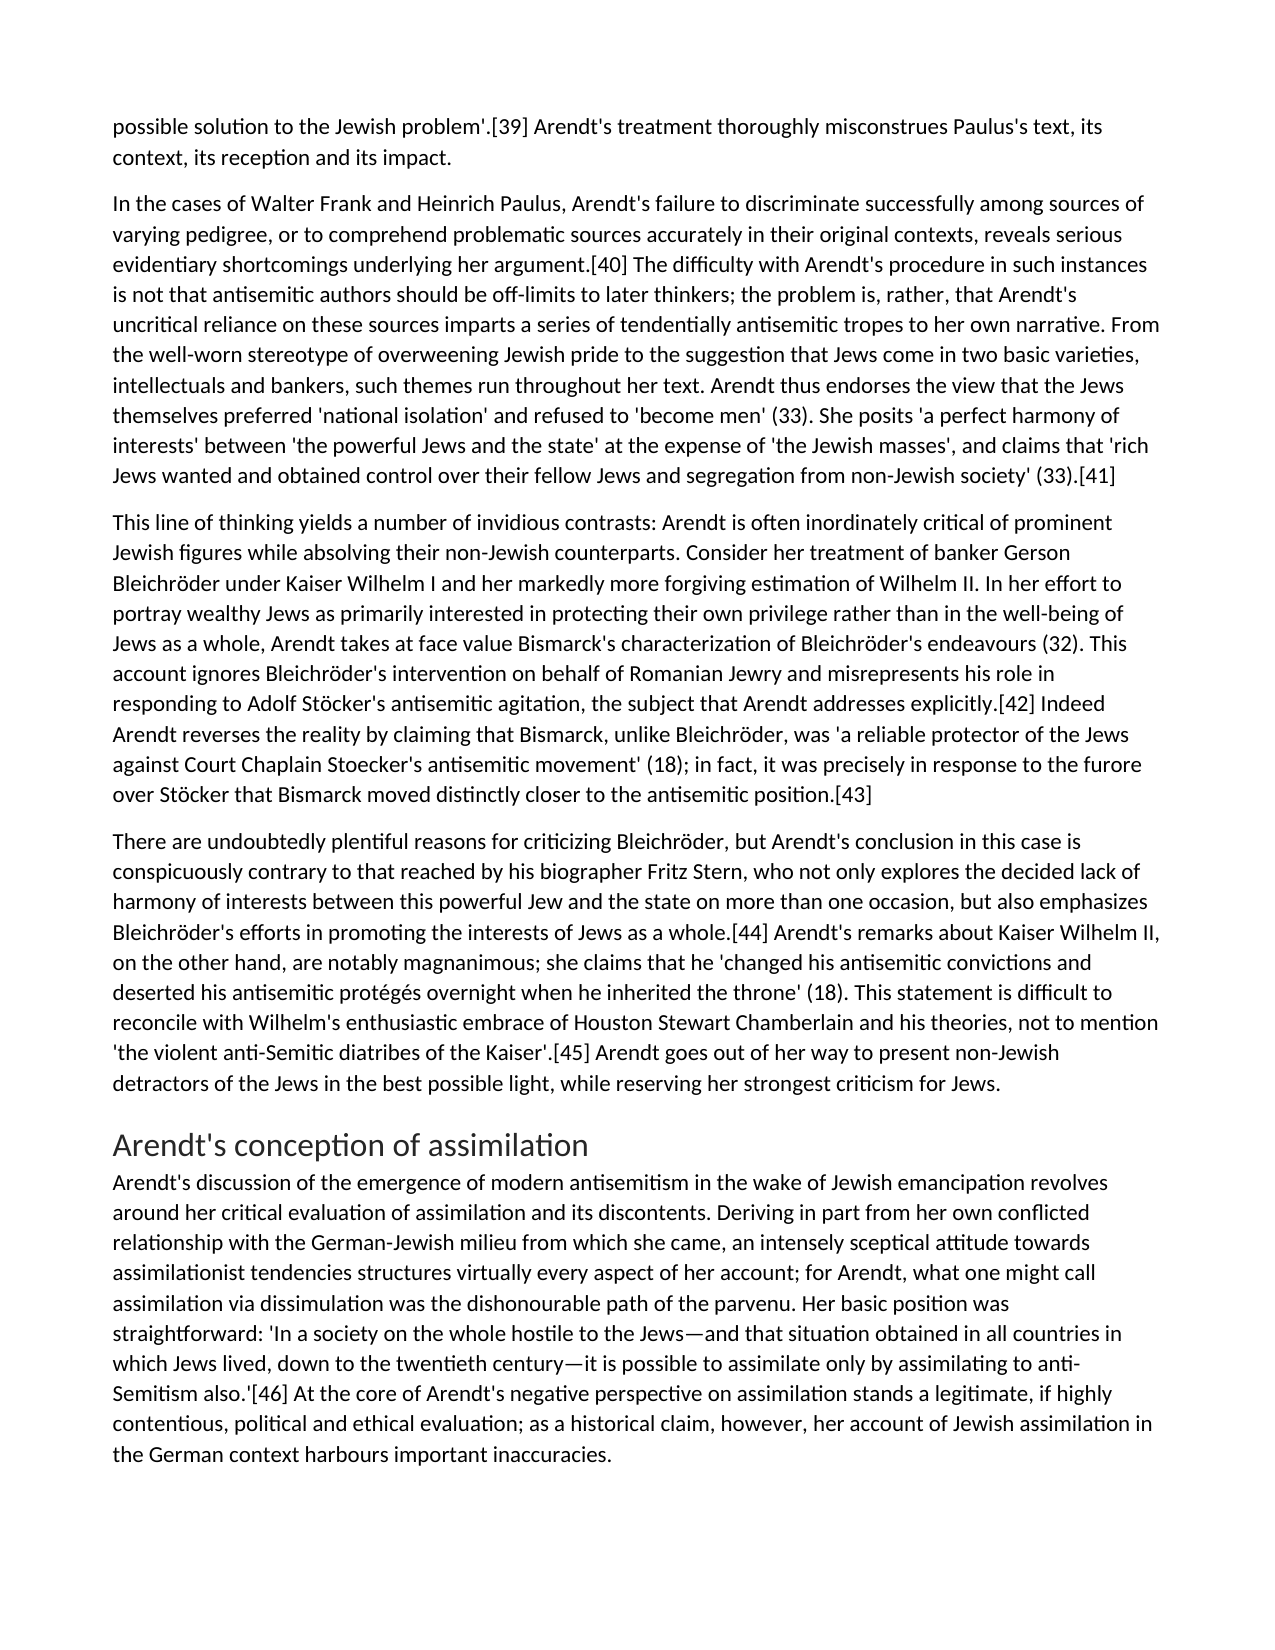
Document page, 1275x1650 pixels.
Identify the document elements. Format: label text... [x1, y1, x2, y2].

text In the cases of Walter Frank and Heinrich Paulus, Arendt's failure to discriminate successfully among sources of varying pedigree, or to comprehend problematic sources accurately in their original contexts, reveals serious evidentiary shortcomings underlying her argument.[40] The difficulty with Arendt's procedure in such instances is not that antisemitic authors should be off-limits to later thinkers; the problem is, rather, that Arendt's uncritical reliance on these sources imparts a series of tendentially antisemitic tropes to her own narrative. From the well-worn stereotype of overweening Jewish pride to the suggestion that Jews come in two basic varieties, intellectuals and bankers, such themes run throughout her text. Arendt thus endorses the view that the Jews themselves preferred 'national isolation' and refused to 'become men' (33). She posits 'a perfect harmony of interests' between 'the powerful Jews and the state' at the expense of 'the Jewish masses', and claims that 'rich Jews wanted and obtained control over their fellow Jews and segregation from non-Jewish society' (33).[41] [112, 189, 1162, 489]
text This line of thinking yields a number of invidious contrasts: Arendt is often inordinately critical of prominent Jewish figures while absolving their non-Jewish counterparts. Consider her treatment of banker Gerson Bleichröder under Kaiser Wilhelm I and her markedly more forgiving estimation of Wilhelm II. In her effort to portray wealthy Jews as primarily interested in protecting their own privilege rather than in the well-being of Jews as a whole, Arendt takes at face value Bismarck's characterization of Bleichröder's endeavours (32). This account ignores Bleichröder's intervention on behalf of Romanian Jewry and misrepresents his role in responding to Adolf Stöcker's antisemitic agitation, the subject that Arendt addresses explicitly.[42] Indeed Arendt reverses the reality by claiming that Bismarck, unlike Bleichröder, was 'a reliable protector of the Jews against Court Chaplain Stoecker's antisemitic movement' (18); in fact, it was precisely in response to the furore over Stöcker that Bismarck moved distinctly closer to the antisemitic position.[43] [112, 508, 1162, 808]
text There are undoubtedly plentiful reasons for criticizing Bleichröder, but Arendt's conclusion in this case is conspicuously contrary to that reached by his biographer Fritz Stern, who not only explores the decided lack of harmony of interests between this powerful Jew and the state on more than one occasion, but also emphasizes Bleichröder's efforts in promoting the interests of Jews as a whole.[44] Arendt's remarks about Kaiser Wilhelm II, on the other hand, are notably magnanimous; she claims that he 'changed his antisemitic convictions and deserted his antisemitic protégés overnight when he inherited the throne' (18). This statement is difficult to reconcile with Wilhelm's enthusiastic embrace of Houston Stewart Chamberlain and his theories, not to mention 'the violent anti-Semitic diatribes of the Kaiser'.[45] Arendt goes out of her way to present non-Jewish detractors of the Jews in the best possible light, while reserving her strongest criticism for Jews. [112, 827, 1162, 1097]
subtitle Arendt's conception of assimilation [112, 1124, 1162, 1165]
text Arendt's discussion of the emergence of modern antisemitism in the wake of Jewish emancipation revolves around her critical evaluation of assimilation and its discontents. Deriving in part from her own conflicted relationship with the German-Jewish milieu from which she came, an intensely sceptical attitude towards assimilationist tendencies structures virtually every aspect of her account; for Arendt, what one might call assimilation via dissimulation was the dishonourable path of the parvenu. Her basic position was straightforward: 'In a society on the whole hostile to the Jews—and that situation obtained in all countries in which Jews lived, down to the twentieth century—it is possible to assimilate only by assimilating to anti-Semitism also.'[46] At the core of Arendt's negative perspective on assimilation stands a legitimate, if highly contentious, political and ethical evaluation; as a historical claim, however, her account of Jewish assimilation in the German context harbours important inaccuracies. [112, 1168, 1162, 1468]
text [112, 112, 1162, 171]
